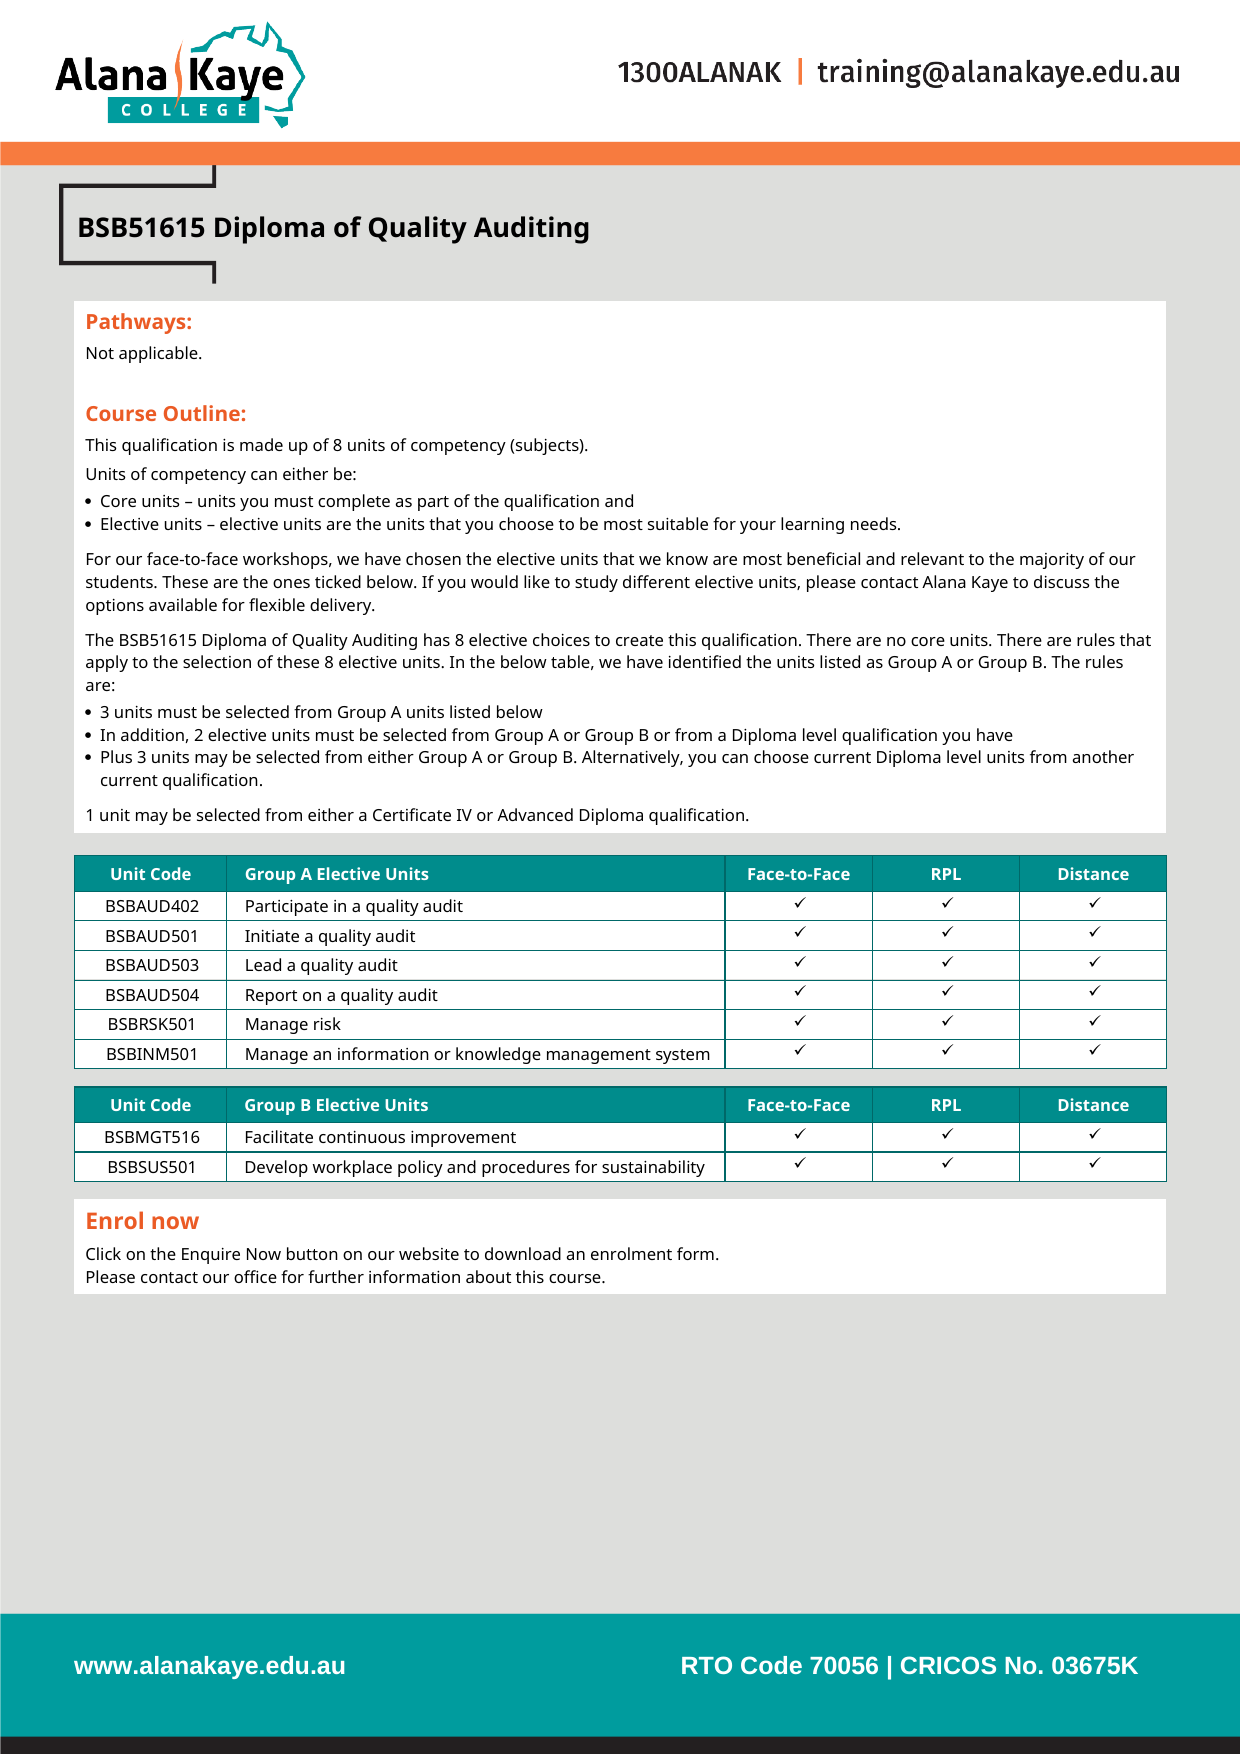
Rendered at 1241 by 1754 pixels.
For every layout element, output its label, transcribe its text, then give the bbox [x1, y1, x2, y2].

table_cell [1020, 981, 1166, 1009]
table_cell [726, 1123, 872, 1151]
picture [0, 0, 1240, 1754]
table_cell BSBINM501 [75, 1040, 226, 1068]
table_cell [726, 1153, 872, 1181]
table_header Unit Code [75, 856, 226, 891]
table_cell Report on a quality audit [227, 981, 724, 1009]
table_header Distance [1020, 856, 1166, 891]
table_cell BSBAUD503 [75, 951, 226, 979]
table_header Enrol now Click on the Enquire Now button on our website to download an enrolment form. Please contact our office for further information about this course. [74, 1199, 1166, 1294]
table_header Unit Code [75, 1088, 226, 1122]
table_header Group A Elective Units [227, 856, 724, 891]
table_cell BSBAUD402 [75, 892, 226, 920]
table_cell [1020, 1153, 1166, 1181]
table_cell Participate in a quality audit [227, 892, 724, 920]
table_cell Lead a quality audit [227, 951, 724, 979]
table_cell Develop workplace policy and procedures for sustainability [227, 1153, 724, 1181]
table_cell Manage risk [227, 1010, 724, 1039]
table_header RPL [873, 856, 1019, 891]
table_cell [1020, 1123, 1166, 1151]
table_header Distance [1020, 1088, 1166, 1122]
table_cell BSBRSK501 [75, 1010, 226, 1039]
table_cell [726, 1040, 872, 1068]
table_cell [1020, 1010, 1166, 1039]
table_cell [873, 1123, 1019, 1151]
table_header Group B Elective Units [227, 1088, 724, 1122]
table_cell [1020, 951, 1166, 979]
table_cell [873, 981, 1019, 1009]
table_header Face-to-Face [726, 1088, 872, 1122]
table_cell [726, 981, 872, 1009]
table_cell [873, 892, 1019, 920]
table_cell BSBAUD501 [75, 921, 226, 950]
table_cell Initiate a quality audit [227, 921, 724, 950]
table_cell BSBMGT516 [75, 1123, 226, 1151]
table_cell [873, 921, 1019, 950]
table_cell [873, 1153, 1019, 1181]
table_header Face-to-Face [726, 856, 872, 891]
table_cell [873, 1010, 1019, 1039]
table_cell [873, 1040, 1019, 1068]
table_cell [726, 892, 872, 920]
table_cell [873, 951, 1019, 979]
table_cell BSBAUD504 [75, 981, 226, 1009]
table_cell Facilitate continuous improvement [227, 1123, 724, 1151]
table_cell [1020, 1040, 1166, 1068]
table_cell [726, 921, 872, 950]
table_cell [1020, 892, 1166, 920]
table_cell Course Outline: This qualification is made up of 8 units of competency (subjects). Units of competency can either be: Core units – units you must complete as part of the qualification and Elective units – elective units are the units that you choose to be most suitable for your learning needs. For our face-to-face workshops, we have chosen the elective units that we know are most beneficial and relevant to the majority of our students. These are the ones ticked below. If you would like to study different elective units, please contact Alana Kaye to discuss the options available for flexible delivery. The BSB51615 Diploma of Quality Auditing has 8 elective choices to create this qualification. There are no core units. There are rules that apply to the selection of these 8 elective units. In the below table, we have identified the units listed as Group A or Group B. The rules are: 3 units must be selected from Group A units listed below In addition, 2 elective units must be selected from Group A or Group B or from a Diploma level qualification you have Plus 3 units may be selected from either Group A or Group B. Alternatively, you can choose current Diploma level units from another current qualification. 1 unit may be selected from either a Certificate IV or Advanced Diploma qualification. [74, 393, 1166, 833]
table_cell [726, 1010, 872, 1039]
table_cell Manage an information or knowledge management system [227, 1040, 724, 1068]
table_cell [1020, 921, 1166, 950]
table_cell BSBSUS501 [75, 1153, 226, 1181]
table_header RPL [873, 1088, 1019, 1122]
table_cell [726, 951, 872, 979]
table_header Pathways: Not applicable. [74, 301, 1166, 393]
